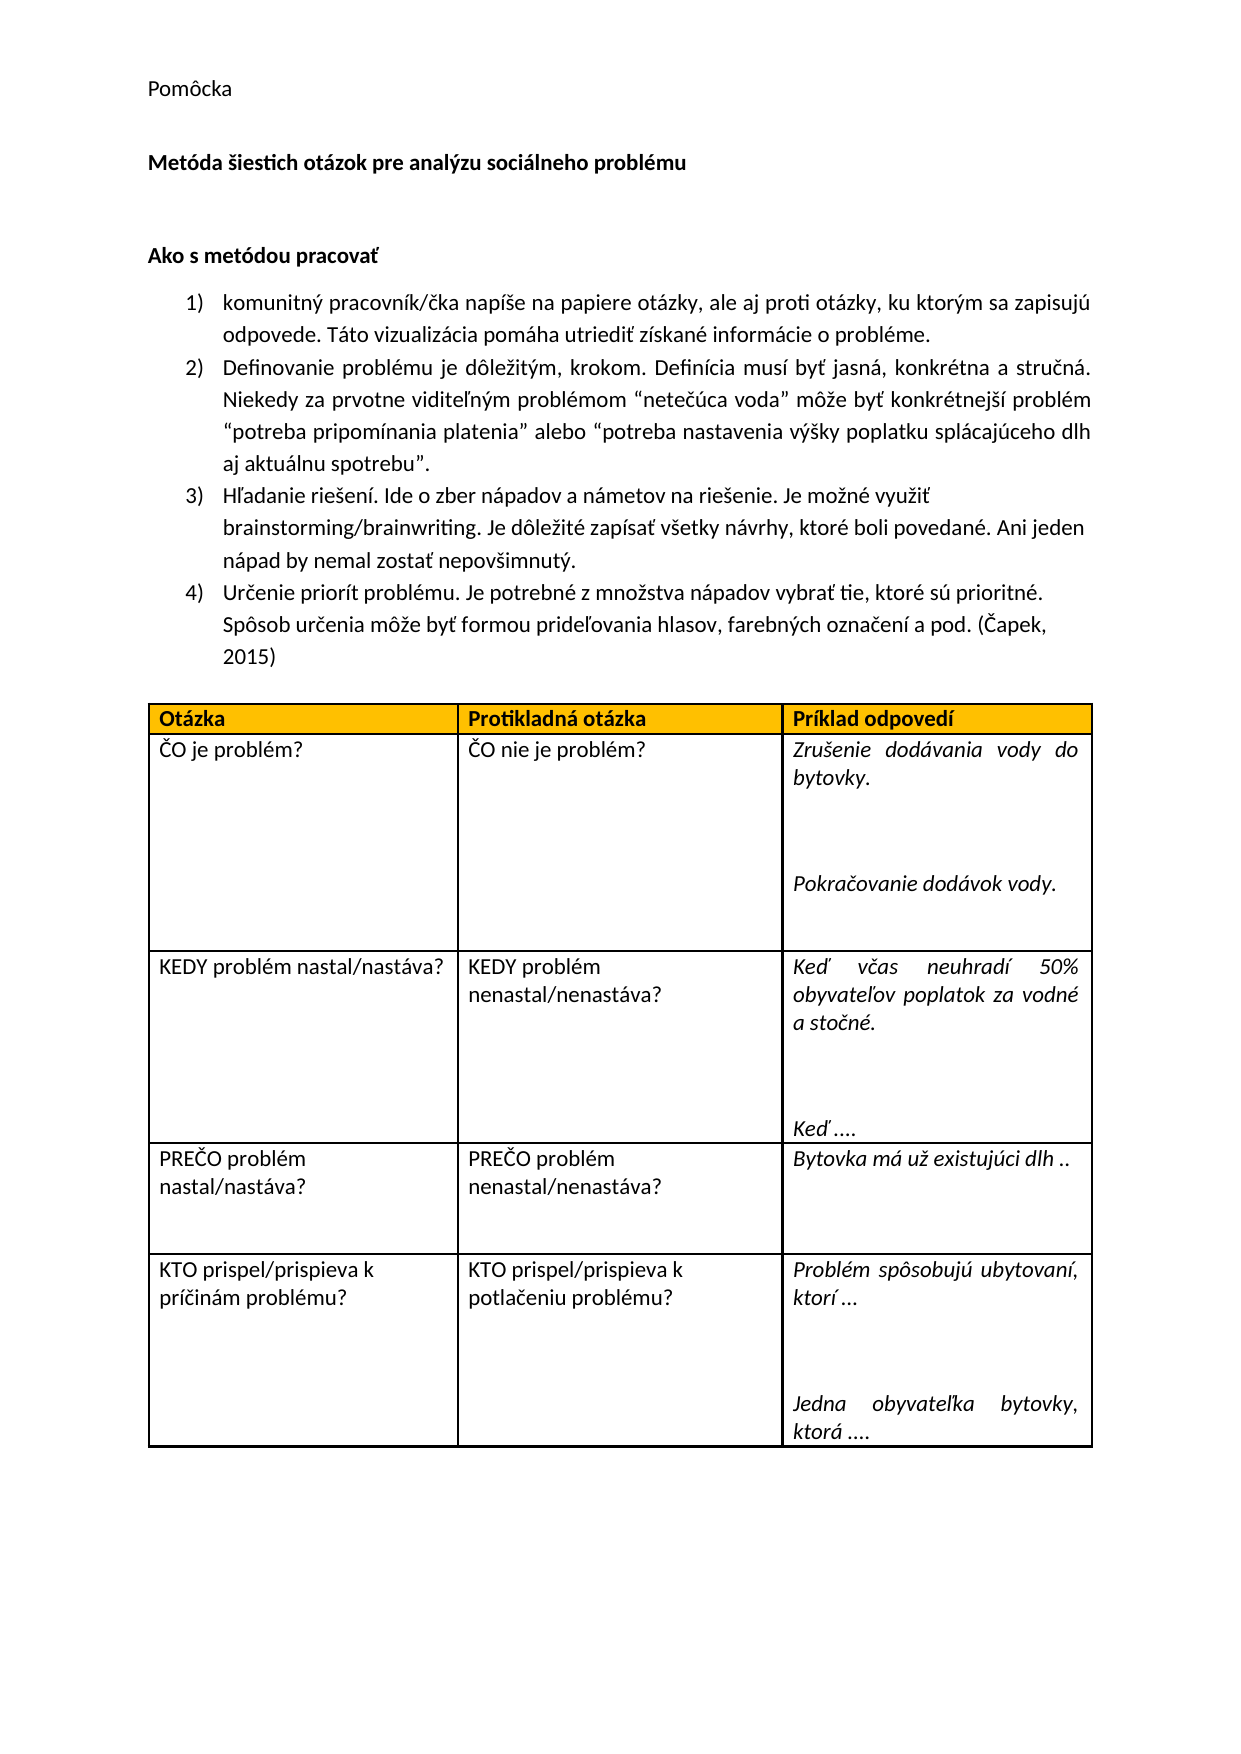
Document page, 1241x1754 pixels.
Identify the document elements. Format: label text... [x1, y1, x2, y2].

table_cell PREČO problém nastal/nastáva? [150, 1144, 457, 1253]
table_header Otázka [150, 705, 457, 733]
table_cell Problém spôsobujú ubytovaní, ktorí ... Jedna obyvateľka bytovky, ktorá .... [784, 1255, 1091, 1445]
table_header Protikladná otázka [459, 705, 781, 733]
table_header Príklad odpovedí [784, 705, 1091, 733]
table_cell ČO je problém? [150, 735, 457, 950]
list komunitný pracovník/čka napíše na papiere otázky, ale aj proti otázky, ku ktorým sa zapisujú odpovede. Táto vizualizácia pomáha utriediť získané informácie o probléme. [185, 288, 1093, 348]
list Určenie priorít problému. Je potrebné z množstva nápadov vybrať tie, ktoré sú prioritné. Spôsob určenia môže byť formou prideľovania hlasov, farebných označení a pod. (Čapek, 2015) [185, 578, 1093, 670]
list Hľadanie riešení. Ide o zber nápadov a námetov na riešenie. Je možné využiť brainstorming/brainwriting. Je dôležité zapísať všetky návrhy, ktoré boli povedané. Ani jeden nápad by nemal zostať nepovšimnutý. [185, 481, 1093, 574]
table_cell Bytovka má už existujúci dlh .. [784, 1144, 1091, 1253]
table_cell KTO prispel/prispieva k príčinám problému? [150, 1255, 457, 1445]
table_cell PREČO problém nenastal/nenastáva? [459, 1144, 781, 1253]
text Ako s metódou pracovať [148, 241, 1093, 269]
text Metóda šiestich otázok pre analýzu sociálneho problému [148, 148, 1093, 176]
table_cell KTO prispel/prispieva k potlačeniu problému? [459, 1255, 781, 1445]
table_cell KEDY problém nenastal/nenastáva? [459, 952, 781, 1142]
table_cell Zrušenie dodávania vody do bytovky. Pokračovanie dodávok vody. [784, 735, 1091, 950]
list Definovanie problému je dôležitým, krokom. Definícia musí byť jasná, konkrétna a stručná. Niekedy za prvotne viditeľným problémom “netečúca voda” môže byť konkrétnejší problém “potreba pripomínania platenia” alebo “potreba nastavenia výšky poplatku splácajúceho dlh aj aktuálnu spotrebu”. [185, 353, 1093, 477]
table_cell ČO nie je problém? [459, 735, 781, 950]
table_cell Keď včas neuhradí 50% obyvateľov poplatok za vodné a stočné. Keď .... [784, 952, 1091, 1142]
table_cell KEDY problém nastal/nastáva? [150, 952, 457, 1142]
